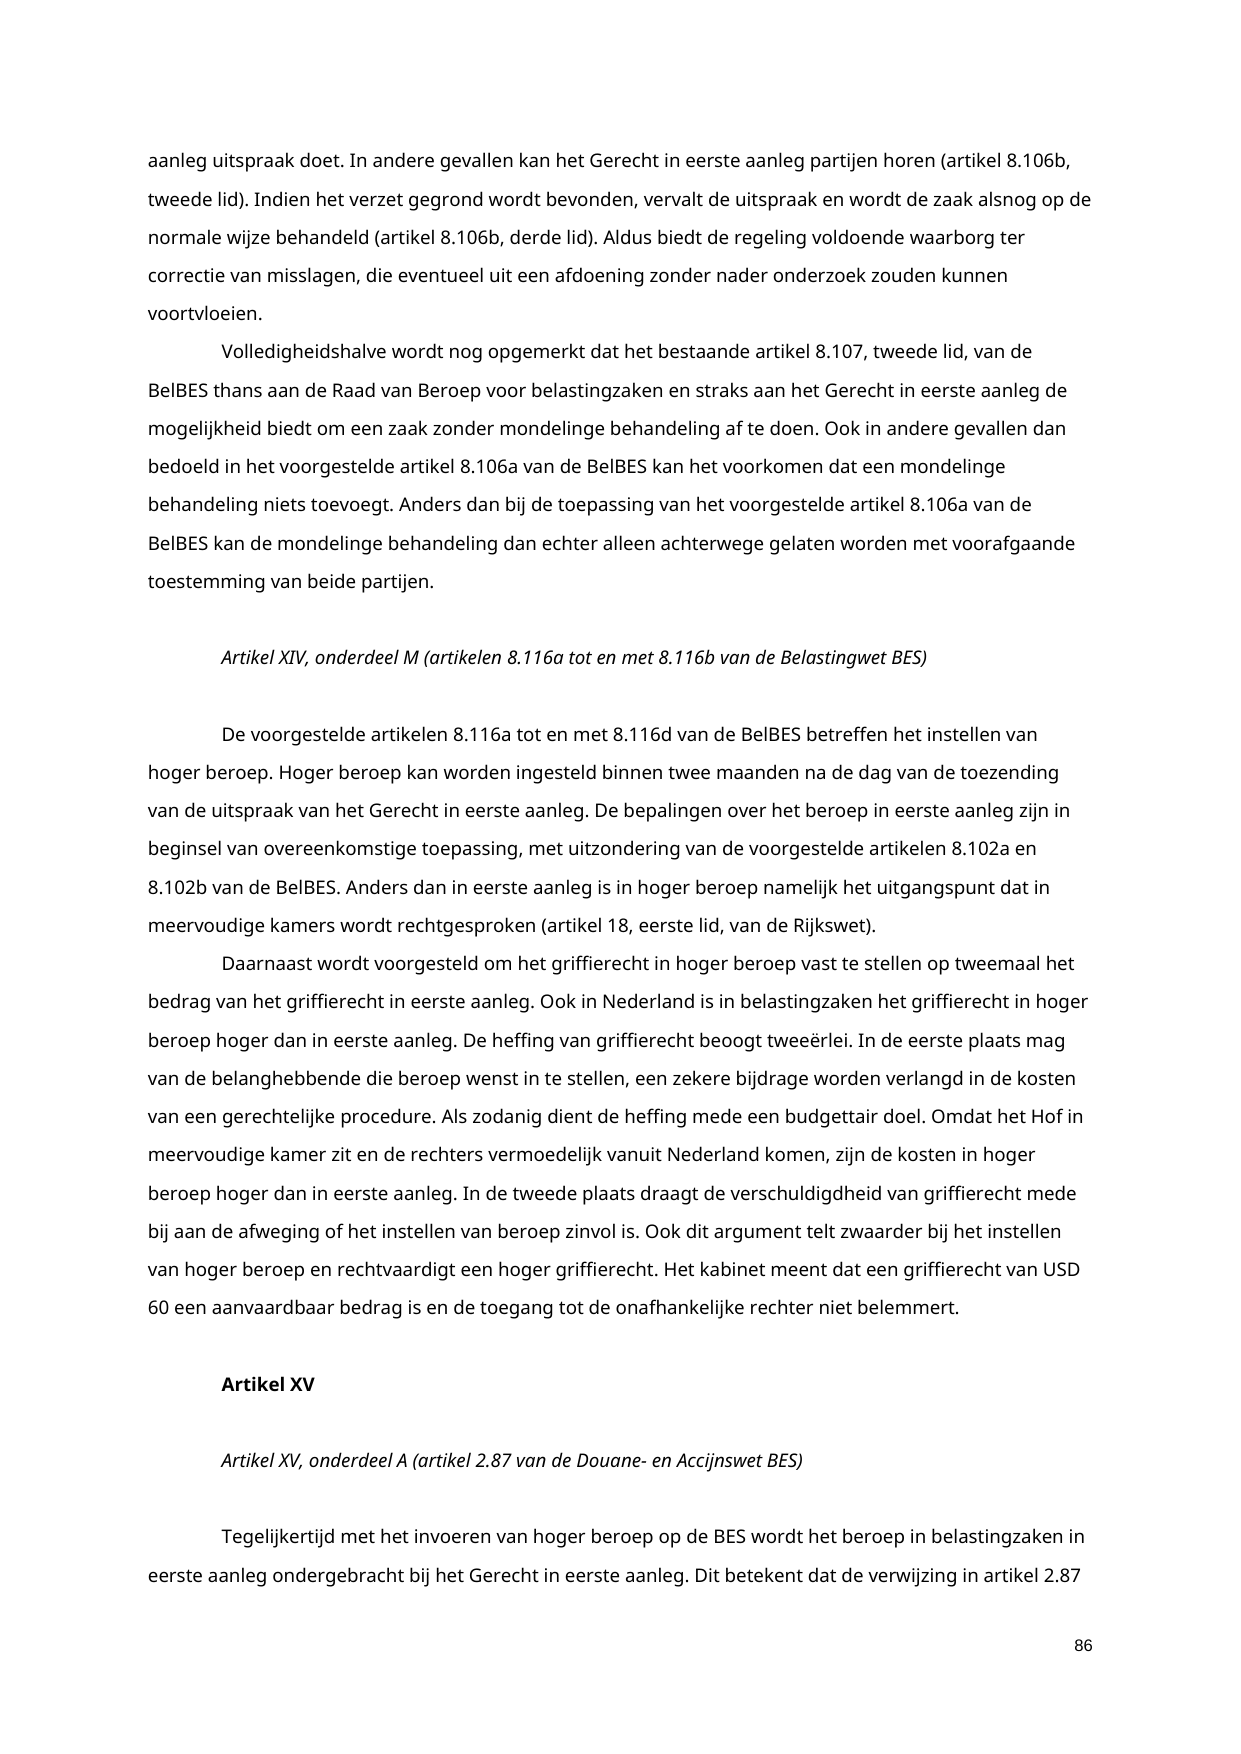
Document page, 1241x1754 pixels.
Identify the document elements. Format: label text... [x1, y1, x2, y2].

text Daarnaast wordt voorgesteld om het griffierecht in hoger beroep vast te stellen op tweemaal het bedrag van het griffierecht in eerste aanleg. Ook in Nederland is in belastingzaken het griffierecht in hoger beroep hoger dan in eerste aanleg. De heffing van griffierecht beoogt tweeërlei. In de eerste plaats mag van de belanghebbende die beroep wenst in te stellen, een zekere bijdrage worden verlangd in de kosten van een gerechtelijke procedure. Als zodanig dient de heffing mede een budgettair doel. Omdat het Hof in meervoudige kamer zit en de rechters vermoedelijk vanuit Nederland komen, zijn de kosten in hoger beroep hoger dan in eerste aanleg. In de tweede plaats draagt de verschuldigdheid van griffierecht mede bij aan de afweging of het instellen van beroep zinvol is. Ook dit argument telt zwaarder bij het instellen van hoger beroep en rechtvaardigt een hoger griffierecht. Het kabinet meent dat een griffierecht van USD 60 een aanvaardbaar bedrag is en de toegang tot de onafhankelijke rechter niet belemmert. [148, 950, 1093, 1320]
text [148, 148, 1093, 326]
text Volledigheidshalve wordt nog opgemerkt dat het bestaande artikel 8.107, tweede lid, van de BelBES thans aan de Raad van Beroep voor belastingzaken en straks aan het Gerecht in eerste aanleg de mogelijkheid biedt om een zaak zonder mondelinge behandeling af te doen. Ook in andere gevallen dan bedoeld in het voorgestelde artikel 8.106a van de BelBES kan het voorkomen dat een mondelinge behandeling niets toevoegt. Anders dan bij de toepassing van het voorgestelde artikel 8.106a van de BelBES kan de mondelinge behandeling dan echter alleen achterwege gelaten worden met voorafgaande toestemming van beide partijen. [148, 339, 1093, 594]
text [148, 1524, 1093, 1588]
text Artikel XIV, onderdeel M (artikelen 8.116a tot en met 8.116b van de Belastingwet BES) [148, 644, 1093, 670]
text Artikel XV, onderdeel A (artikel 2.87 van de Douane- en Accijnswet BES) [148, 1447, 1093, 1473]
text Artikel XV [148, 1371, 1093, 1396]
text De voorgestelde artikelen 8.116a tot en met 8.116d van de BelBES betreffen het instellen van hoger beroep. Hoger beroep kan worden ingesteld binnen twee maanden na de dag van de toezending van de uitspraak van het Gerecht in eerste aanleg. De bepalingen over het beroep in eerste aanleg zijn in beginsel van overeenkomstige toepassing, met uitzondering van de voorgestelde artikelen 8.102a en 8.102b van de BelBES. Anders dan in eerste aanleg is in hoger beroep namelijk het uitgangspunt dat in meervoudige kamers wordt rechtgesproken (artikel 18, eerste lid, van de Rijkswet). [148, 721, 1093, 938]
